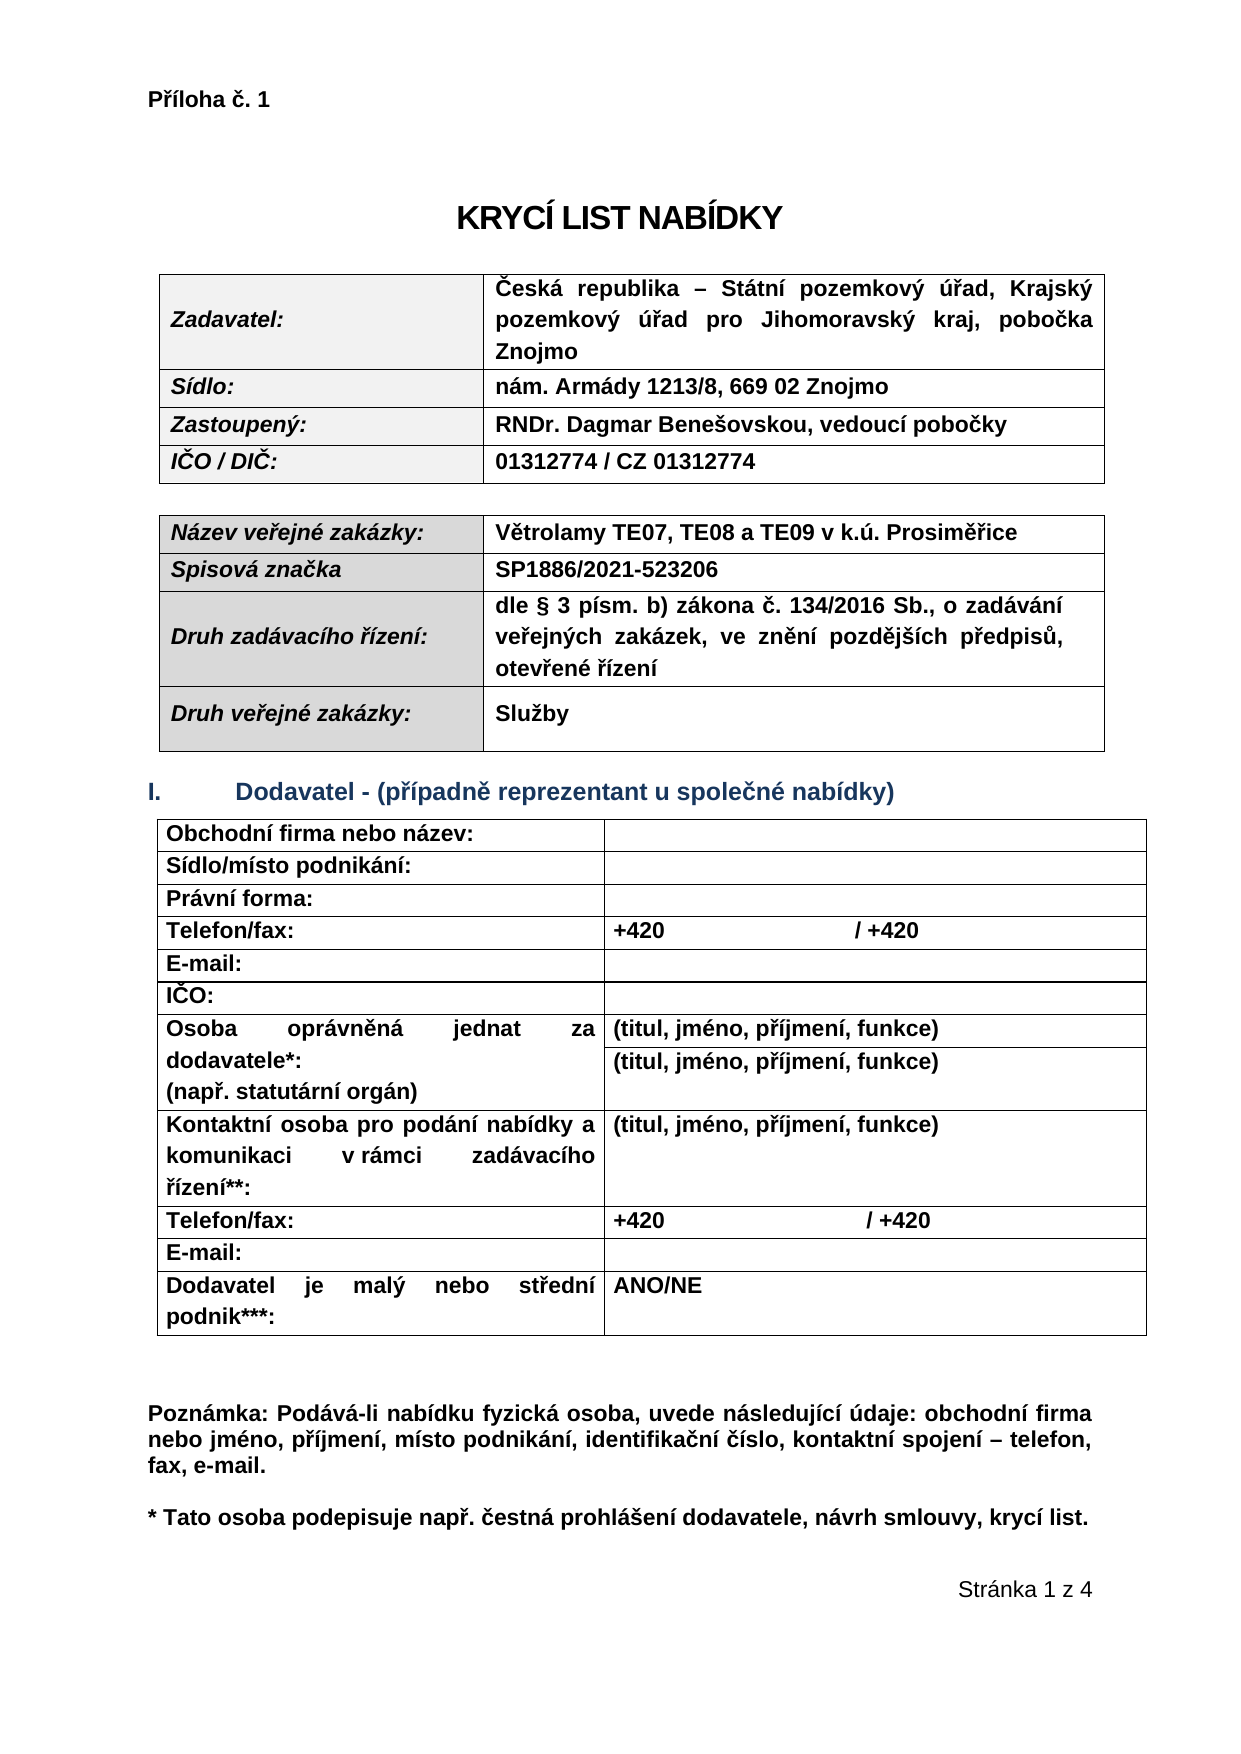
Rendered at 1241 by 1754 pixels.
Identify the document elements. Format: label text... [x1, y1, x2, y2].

table_cell E-mail: [158, 950, 604, 981]
table_cell Služby [484, 687, 1104, 751]
table_cell Spisová značka [160, 554, 483, 591]
table_cell Dodavatel je malý nebo střední podnik***: [158, 1272, 604, 1335]
table_header Větrolamy TE07, TE08 a TE09 v k.ú. Prosiměřice [484, 516, 1104, 553]
subtitle Dodavatel - (případně reprezentant u společné nabídky) [148, 777, 1093, 806]
table_cell IČO: [158, 983, 604, 1014]
table_cell ANO/NE [605, 1272, 1146, 1335]
table_cell Osoba oprávněná jednat za dodavatele*: (např. statutární orgán) [158, 1015, 604, 1110]
table_cell Zastoupený: [160, 408, 483, 445]
table_cell Právní forma: [158, 885, 604, 916]
table_header Obchodní firma nebo název: [158, 820, 604, 851]
table_cell Sídlo: [160, 370, 483, 407]
table_cell (titul, jméno, příjmení, funkce) [605, 1048, 1146, 1110]
table_cell E-mail: [158, 1239, 604, 1271]
table_cell Telefon/fax: [158, 1207, 604, 1238]
table_header Česká republika – Státní pozemkový úřad, Krajský pozemkový úřad pro Jihomoravský kraj, pobočka Znojmo [484, 275, 1104, 369]
table_header Název veřejné zakázky: [160, 516, 483, 553]
table_cell Kontaktní osoba pro podání nabídky a komunikaci v rámci zadávacího řízení**: [158, 1111, 604, 1206]
table_cell Druh zadávacího řízení: [160, 592, 483, 686]
table_cell (titul, jméno, příjmení, funkce) [605, 1111, 1146, 1206]
table_cell Druh veřejné zakázky: [160, 687, 483, 751]
table_cell RNDr. Dagmar Benešovskou, vedoucí pobočky [484, 408, 1104, 445]
table_cell dle § 3 písm. b) zákona č. 134/2016 Sb., o zadávání veřejných zakázek, ve znění pozdějších předpisů, otevřené řízení [484, 592, 1104, 686]
table_cell Telefon/fax: [158, 917, 604, 949]
table_header [605, 820, 1146, 851]
table_cell +420 / +420 [605, 1207, 1146, 1238]
table_cell [605, 950, 1146, 981]
table_cell [605, 983, 1146, 1014]
table_cell IČO / DIČ: [160, 446, 483, 482]
table_cell 01312774 / CZ 01312774 [484, 446, 1104, 482]
title Krycí list nabídky [148, 198, 1093, 236]
table_cell +420 / +420 [605, 917, 1146, 949]
table_cell Sídlo/místo podnikání: [158, 852, 604, 884]
table_cell nám. Armády 1213/8, 669 02 Znojmo [484, 370, 1104, 407]
table_header Zadavatel: [160, 275, 483, 369]
text * Tato osoba podepisuje např. čestná prohlášení dodavatele, návrh smlouvy, krycí list. [148, 1504, 1093, 1530]
table_cell (titul, jméno, příjmení, funkce) [605, 1015, 1146, 1047]
table_cell SP1886/2021-523206 [484, 554, 1104, 591]
text Poznámka: Podává-li nabídku fyzická osoba, uvede následující údaje: obchodní firma nebo jméno, příjmení, místo podnikání, identifikační číslo, kontaktní spojení – telefon, fax, e-mail. [148, 1400, 1093, 1479]
table_cell [605, 852, 1146, 884]
table_cell [605, 1239, 1146, 1271]
table_cell [605, 885, 1146, 916]
